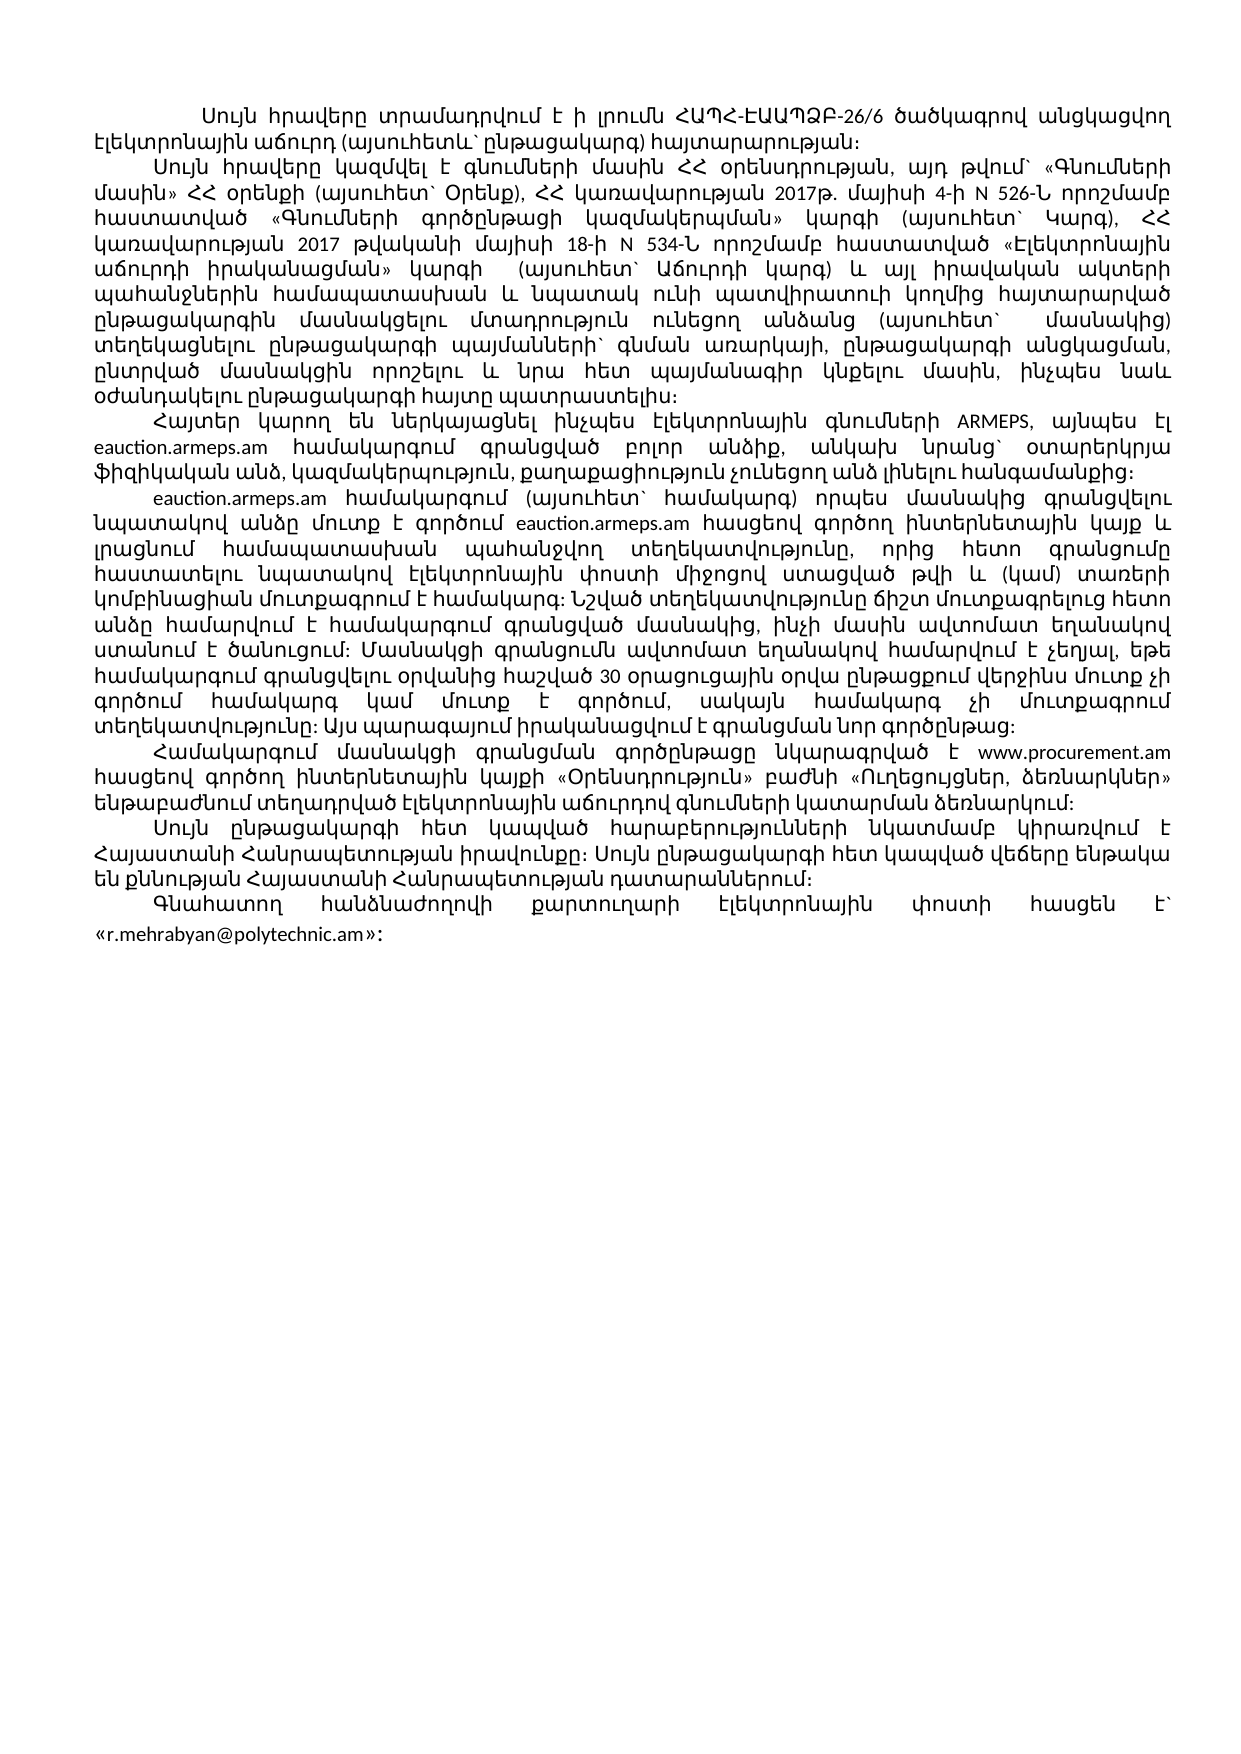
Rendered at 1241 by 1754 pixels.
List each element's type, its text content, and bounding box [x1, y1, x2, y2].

text Սույն հրավերը կազմվել է գնումների մասին ՀՀ օրենսդրության, այդ թվում` «Գնումների մասին» ՀՀ օրենքի (այսուհետ` Օրենք), ՀՀ կառավարության 2017թ. մայիսի 4-ի N 526-Ն որոշմամբ հաստատված «Գնումների գործընթացի կազմակերպման» կարգի (այսուհետ` Կարգ), ՀՀ կառավարության 2017 թվականի մայիսի 18-ի N 534-Ն որոշմամբ հաստատված «Էլեկտրոնային աճուրդի իրականացման» կարգի (այսուհետ` Աճուրդի կարգ) և այլ իրավական ակտերի պահանջներին համապատասխան և նպատակ ունի պատվիրատուի կողմից հայտարարված ընթացակարգին մասնակցելու մտադրություն ունեցող անձանց (այսուհետ` մասնակից) տեղեկացնելու ընթացակարգի պայմանների` գնման առարկայի, ընթացակարգի անցկացման, ընտրված մասնակցին որոշելու և նրա հետ պայմանագիր կնքելու մասին, ինչպես նաև օժանդակելու ընթացակարգի հայտը պատրաստելիս։ [94, 154, 1171, 409]
text Գնահատող հանձնաժողովի քարտուղարի էլեկտրոնային փոստի հասցեն է` «r.mehrabyan@polytechnic.am»: [94, 892, 1171, 948]
text Սույն հրավերը տրամադրվում է ի լրումն ՀԱՊՀ-ԷԱԱՊՁԲ-26/6 ծածկագրով անցկացվող էլեկտրոնային աճուրդ (այսուհետև` ընթացակարգ) հայտարարության։ [94, 104, 1171, 154]
text Համակարգում մասնակցի գրանցման գործընթացը նկարագրված է www.procurement.am հասցեով գործող ինտերնետային կայքի «Օրենսդրություն» բաժնի «Ուղեցույցներ, ձեռնարկներ» ենթաբաժնում տեղադրված էլեկտրոնային աճուրդով գնումների կատարման ձեռնարկում: [94, 739, 1171, 815]
text Սույն ընթացակարգի հետ կապված հարաբերությունների նկատմամբ կիրառվում է Հայաստանի Հանրապետության իրավունքը։ Սույն ընթացակարգի հետ կապված վեճերը ենթակա են քննության Հայաստանի Հանրապետության դատարաններում։ [94, 815, 1171, 892]
text Հայտեր կարող են ներկայացնել ինչպես էլեկտրոնային գնումների ARMEPS, այնպես էլ eauction.armeps.am համակարգում գրանցված բոլոր անձիք, անկախ նրանց` օտարերկրյա ֆիզիկական անձ, կազմակերպություն, քաղաքացիություն չունեցող անձ լինելու հանգամանքից։ [94, 409, 1171, 485]
text eauction.armeps.am համակարգում (այսուհետ` համակարգ) որպես մասնակից գրանցվելու նպատակով անձը մուտք է գործում eauction.armeps.am հասցեով գործող ինտերնետային կայք և լրացնում համապատասխան պահանջվող տեղեկատվությունը, որից հետո գրանցումը հաստատելու նպատակով էլեկտրոնային փոստի միջոցով ստացված թվի և (կամ) տառերի կոմբինացիան մուտքագրում է համակարգ: Նշված տեղեկատվությունը ճիշտ մուտքագրելուց հետո անձը համարվում է համակարգում գրանցված մասնակից, ինչի մասին ավտոմատ եղանակով ստանում է ծանուցում: Մասնակցի գրանցումն ավտոմատ եղանակով համարվում է չեղյալ, եթե համակարգում գրանցվելու օրվանից հաշված 30 օրացուցային օրվա ընթացքում վերջինս մուտք չի գործում համակարգ կամ մուտք է գործում, սակայն համակարգ չի մուտքագրում տեղեկատվությունը: Այս պարագայում իրականացվում է գրանցման նոր գործընթաց: [94, 485, 1171, 739]
